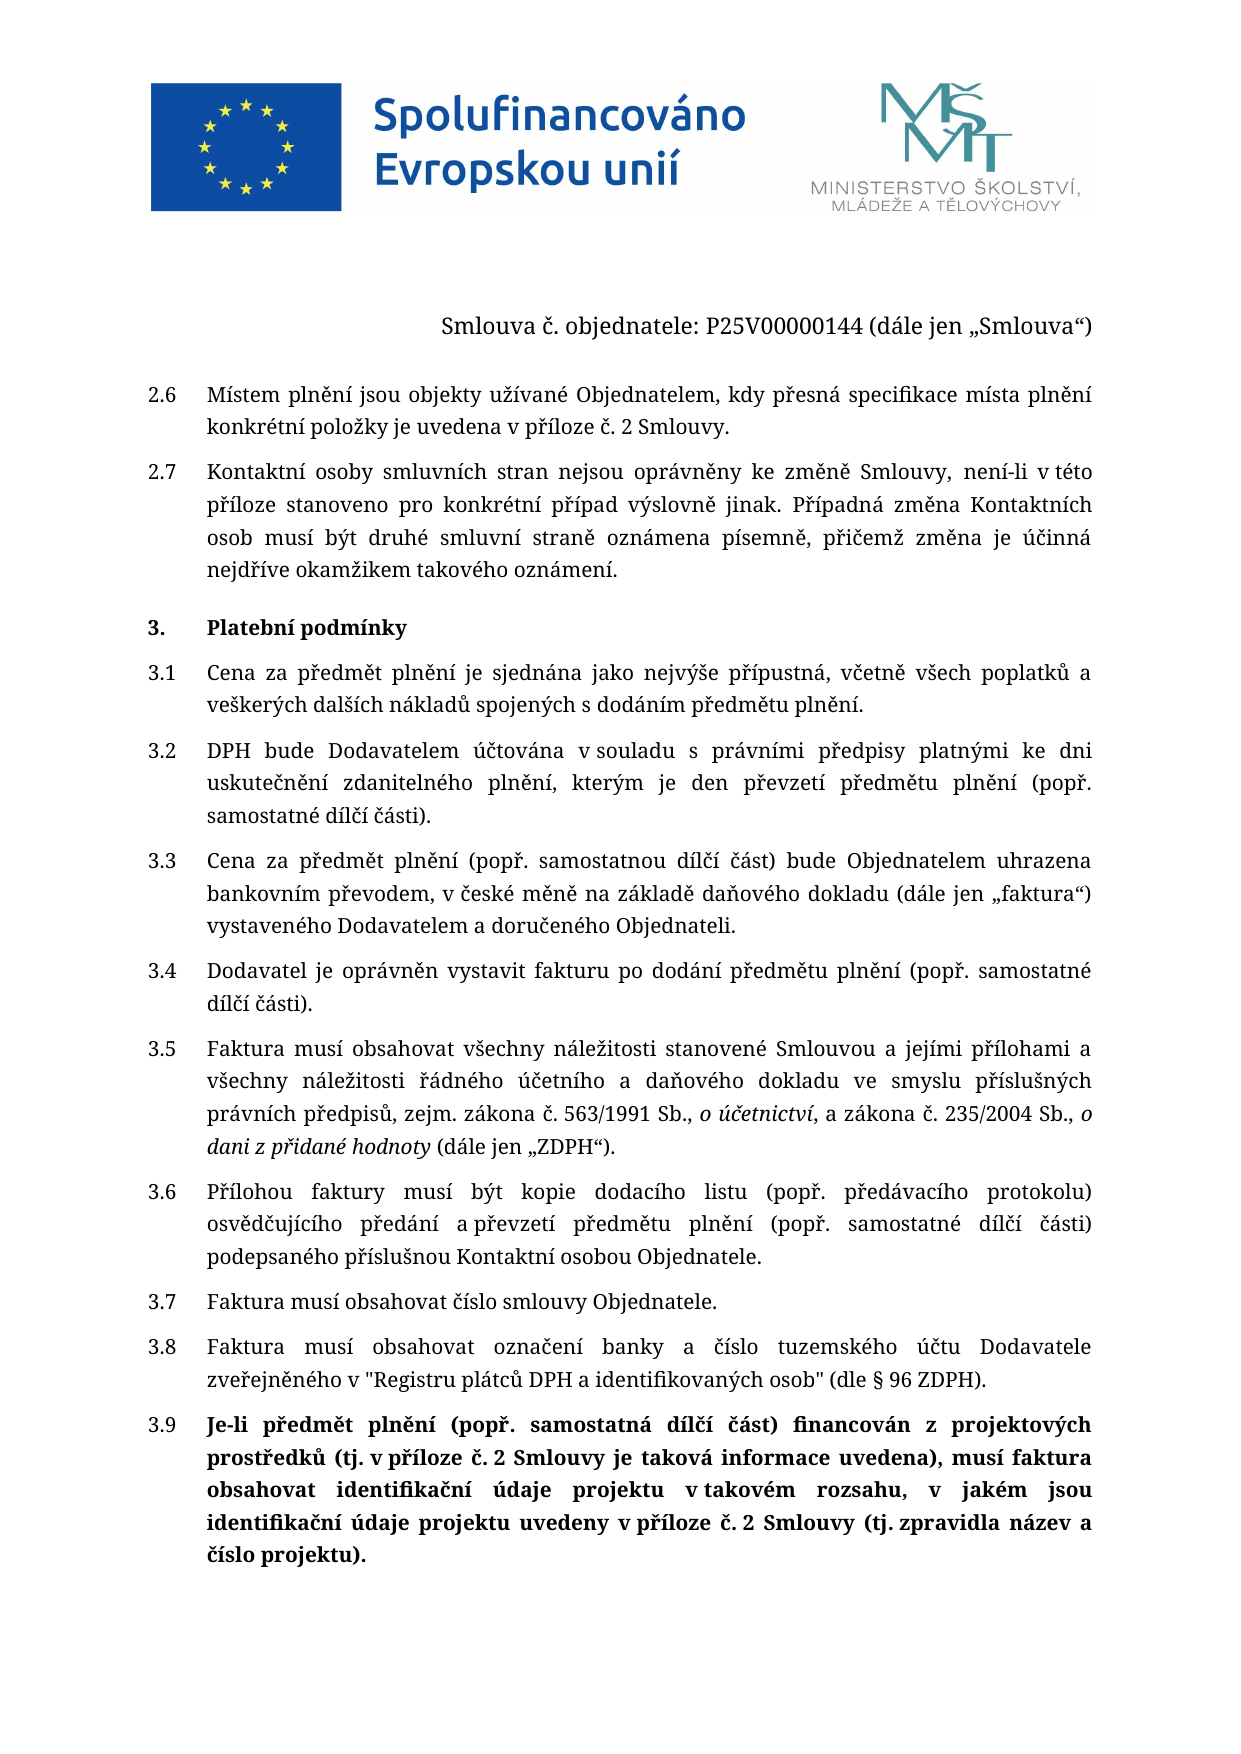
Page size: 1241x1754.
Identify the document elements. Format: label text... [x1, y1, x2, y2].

list DPH bude Dodavatelem účtována v souladu s právními předpisy platnými ke dni uskutečnění zdanitelného plnění, kterým je den převzetí předmětu plnění (popř. samostatné dílčí části). [148, 736, 1093, 829]
list Cena za předmět plnění je sjednána jako nejvýše přípustná, včetně všech poplatků a veškerých dalších nákladů spojených s dodáním předmětu plnění. [148, 658, 1093, 719]
list Platební podmínky [148, 613, 1093, 641]
list Faktura musí obsahovat číslo smlouvy Objednatele. [148, 1287, 1093, 1316]
list Faktura musí obsahovat všechny náležitosti stanovené Smlouvou a jejími přílohami a všechny náležitosti řádného účetního a daňového dokladu ve smyslu příslušných právních předpisů, zejm. zákona č. 563/1991 Sb., o účetnictví, a zákona č. 235/2004 Sb., o dani z přidané hodnoty (dále jen „ZDPH“). [148, 1034, 1093, 1160]
list Dodavatel je oprávněn vystavit fakturu po dodání předmětu plnění (popř. samostatné dílčí části). [148, 956, 1093, 1017]
picture [147, 80, 1093, 215]
list Faktura musí obsahovat označení banky a číslo tuzemského účtu Dodavatele zveřejněného v "Registru plátců DPH a identifikovaných osob" (dle § 96 ZDPH). [148, 1332, 1093, 1393]
list Místem plnění jsou objekty užívané Objednatelem, kdy přesná specifikace místa plnění konkrétní položky je uvedena v příloze č. 2 Smlouvy. [148, 380, 1093, 441]
list Je-li předmět plnění (popř. samostatná dílčí část) financován z projektových prostředků (tj. v příloze č. 2 Smlouvy je taková informace uvedena), musí faktura obsahovat identifikační údaje projektu v takovém rozsahu, v jakém jsou identifikační údaje projektu uvedeny v příloze č. 2 Smlouvy (tj. zpravidla název a číslo projektu). [148, 1410, 1093, 1569]
list Kontaktní osoby smluvních stran nejsou oprávněny ke změně Smlouvy, není-li v této příloze stanoveno pro konkrétní případ výslovně jinak. Případná změna Kontaktních osob musí být druhé smluvní straně oznámena písemně, přičemž změna je účinná nejdříve okamžikem takového oznámení. [148, 457, 1093, 584]
list Přílohou faktury musí být kopie dodacího listu (popř. předávacího protokolu) osvědčujícího předání a převzetí předmětu plnění (popř. samostatné dílčí části) podepsaného příslušnou Kontaktní osobou Objednatele. [148, 1177, 1093, 1271]
list Cena za předmět plnění (popř. samostatnou dílčí část) bude Objednatelem uhrazena bankovním převodem, v české měně na základě daňového dokladu (dále jen „faktura“) vystaveného Dodavatelem a doručeného Objednateli. [148, 846, 1093, 940]
